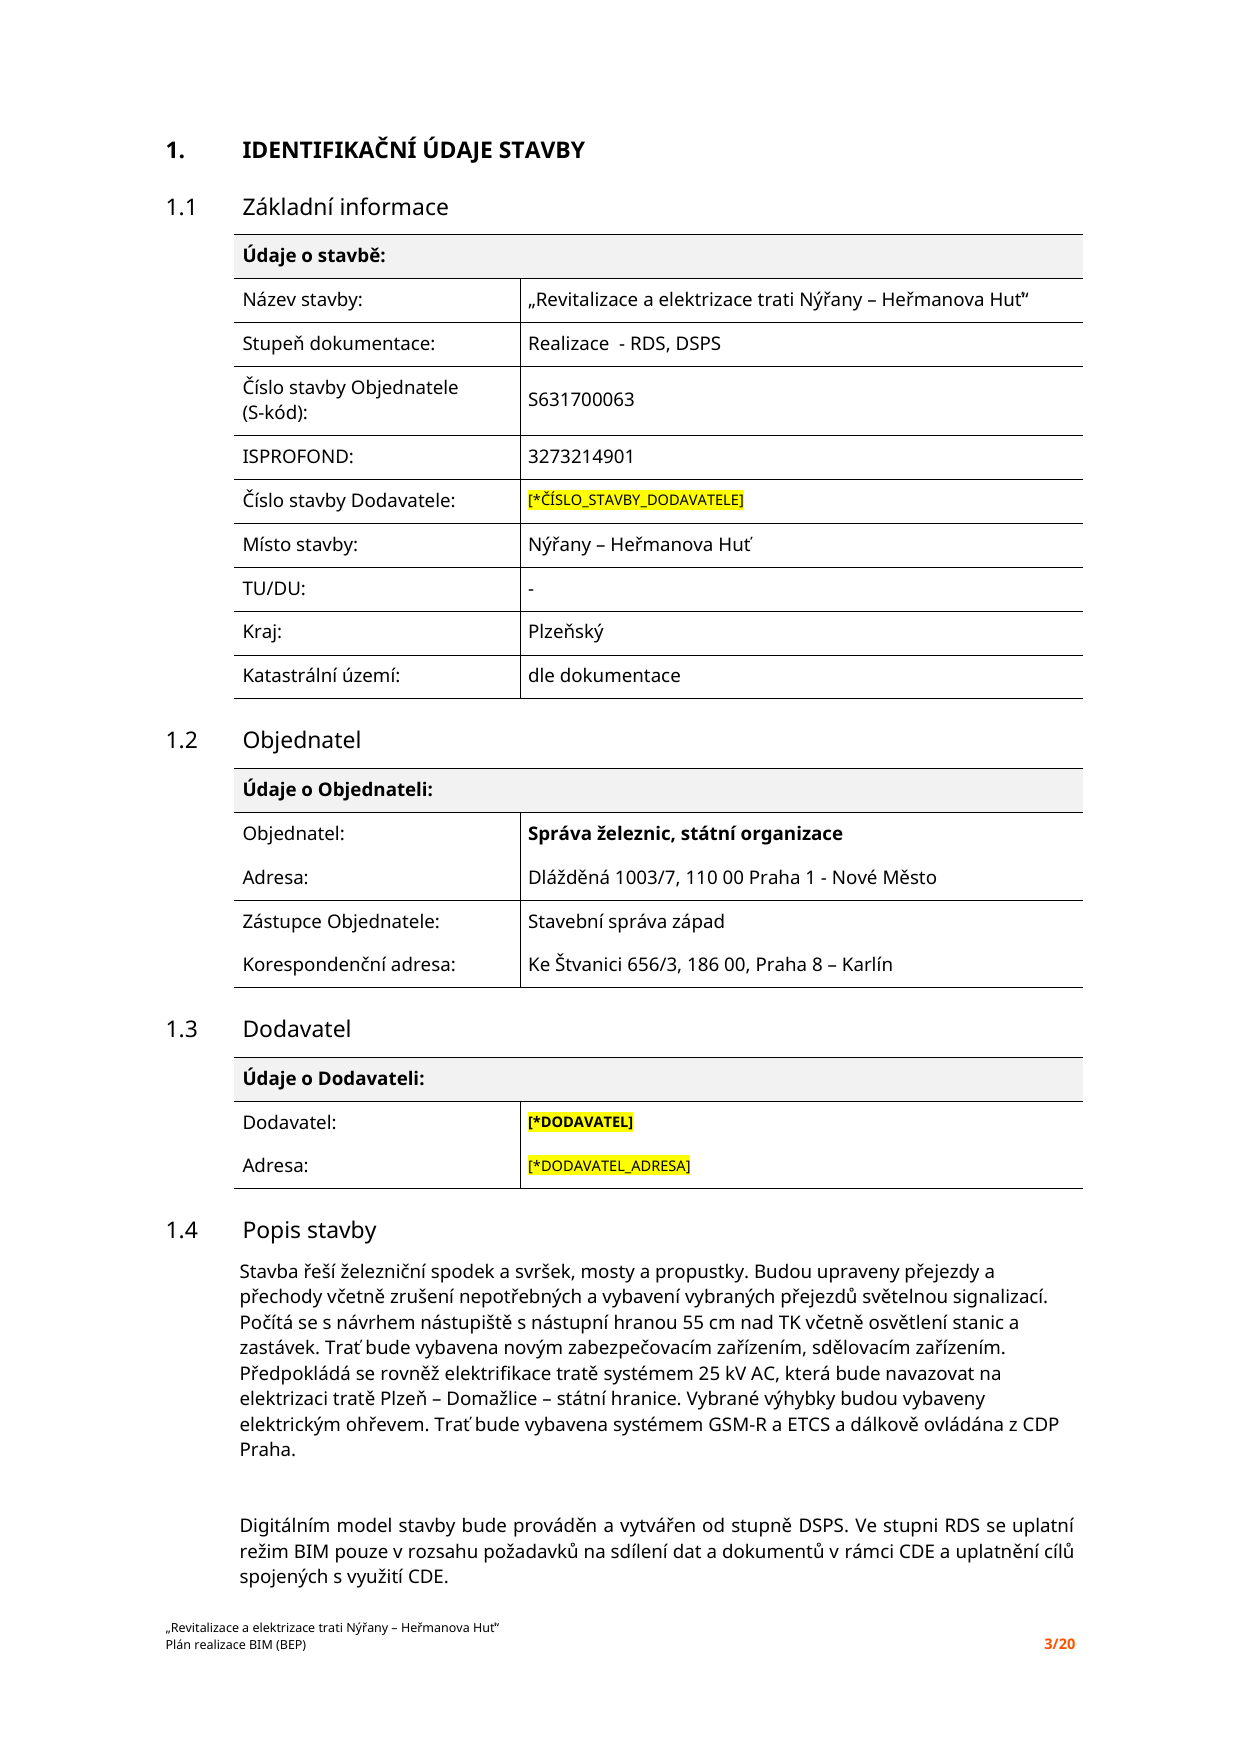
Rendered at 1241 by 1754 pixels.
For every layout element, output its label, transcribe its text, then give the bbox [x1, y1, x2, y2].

table_cell „Revitalizace a elektrizace trati Nýřany – Heřmanova Huť“ [521, 279, 1083, 322]
table_cell Místo stavby: [234, 524, 520, 567]
table_cell Zástupce Objednatele: [234, 901, 520, 943]
table_cell Název stavby: [234, 279, 520, 322]
text Identifikační údaje stavby [165, 134, 1075, 166]
table_cell Dodavatel: [234, 1102, 520, 1145]
table_cell Realizace - RDS, DSPS [521, 323, 1083, 366]
table_cell [*ČÍSLO_STAVBY_DODAVATELE] [521, 480, 1083, 523]
table_cell Stavební správa západ [521, 901, 1083, 943]
table_cell Ke Štvanici 656/3, 186 00, Praha 8 – Karlín [521, 944, 1083, 987]
text Objednatel [165, 724, 1075, 756]
table_cell Číslo stavby Objednatele (S-kód): [234, 367, 520, 435]
table_cell Kraj: [234, 612, 520, 654]
table_cell Plzeňský [521, 612, 1083, 654]
table_cell Dlážděná 1003/7, 110 00 Praha 1 - Nové Město [521, 856, 1083, 900]
table_cell Objednatel: [234, 813, 520, 856]
table_header Údaje o stavbě: [234, 235, 1083, 278]
text Digitálním model stavby bude prováděn a vytvářen od stupně DSPS. Ve stupni RDS se uplatní režim BIM pouze v rozsahu požadavků na sdílení dat a dokumentů v rámci CDE a uplatnění cílů spojených s využití CDE. [239, 1513, 1075, 1589]
table_cell 3273214901 [521, 436, 1083, 479]
table_cell [*DODAVATEL] [521, 1102, 1083, 1145]
text Dodavatel [165, 1013, 1075, 1044]
table_cell Adresa: [234, 1145, 520, 1188]
table_cell Správa železnic, státní organizace [521, 813, 1083, 856]
table_cell - [521, 568, 1083, 611]
text Popis stavby [165, 1214, 1075, 1246]
table_cell dle dokumentace [521, 656, 1083, 698]
table_cell Číslo stavby Dodavatele: [234, 480, 520, 523]
table_header Údaje o Objednateli: [234, 769, 1083, 812]
table_cell Katastrální území: [234, 656, 520, 698]
table_cell [*DODAVATEL_ADRESA] [521, 1145, 1083, 1188]
table_cell ISPROFOND: [234, 436, 520, 479]
table_cell Adresa: [234, 856, 520, 900]
text Stavba řeší železniční spodek a svršek, mosty a propustky. Budou upraveny přejezdy a přechody včetně zrušení nepotřebných a vybavení vybraných přejezdů světelnou signalizací. Počítá se s návrhem nástupiště s nástupní hranou 55 cm nad TK včetně osvětlení stanic a zastávek. Trať bude vybavena novým zabezpečovacím zařízením, sdělovacím zařízením. Předpokládá se rovněž elektrifikace tratě systémem 25 kV AC, která bude navazovat na elektrizaci tratě Plzeň – Domažlice – státní hranice. Vybrané výhybky budou vybaveny elektrickým ohřevem. Trať bude vybavena systémem GSM-R a ETCS a dálkově ovládána z CDP Praha. [239, 1258, 1075, 1462]
table_cell Nýřany – Heřmanova Huť [521, 524, 1083, 567]
table_header Údaje o Dodavateli: [234, 1058, 1083, 1101]
table_cell Korespondenční adresa: [234, 944, 520, 987]
table_cell S631700063 [521, 367, 1083, 435]
table_cell Stupeň dokumentace: [234, 323, 520, 366]
text Základní informace [165, 191, 1075, 222]
table_cell TU/DU: [234, 568, 520, 611]
